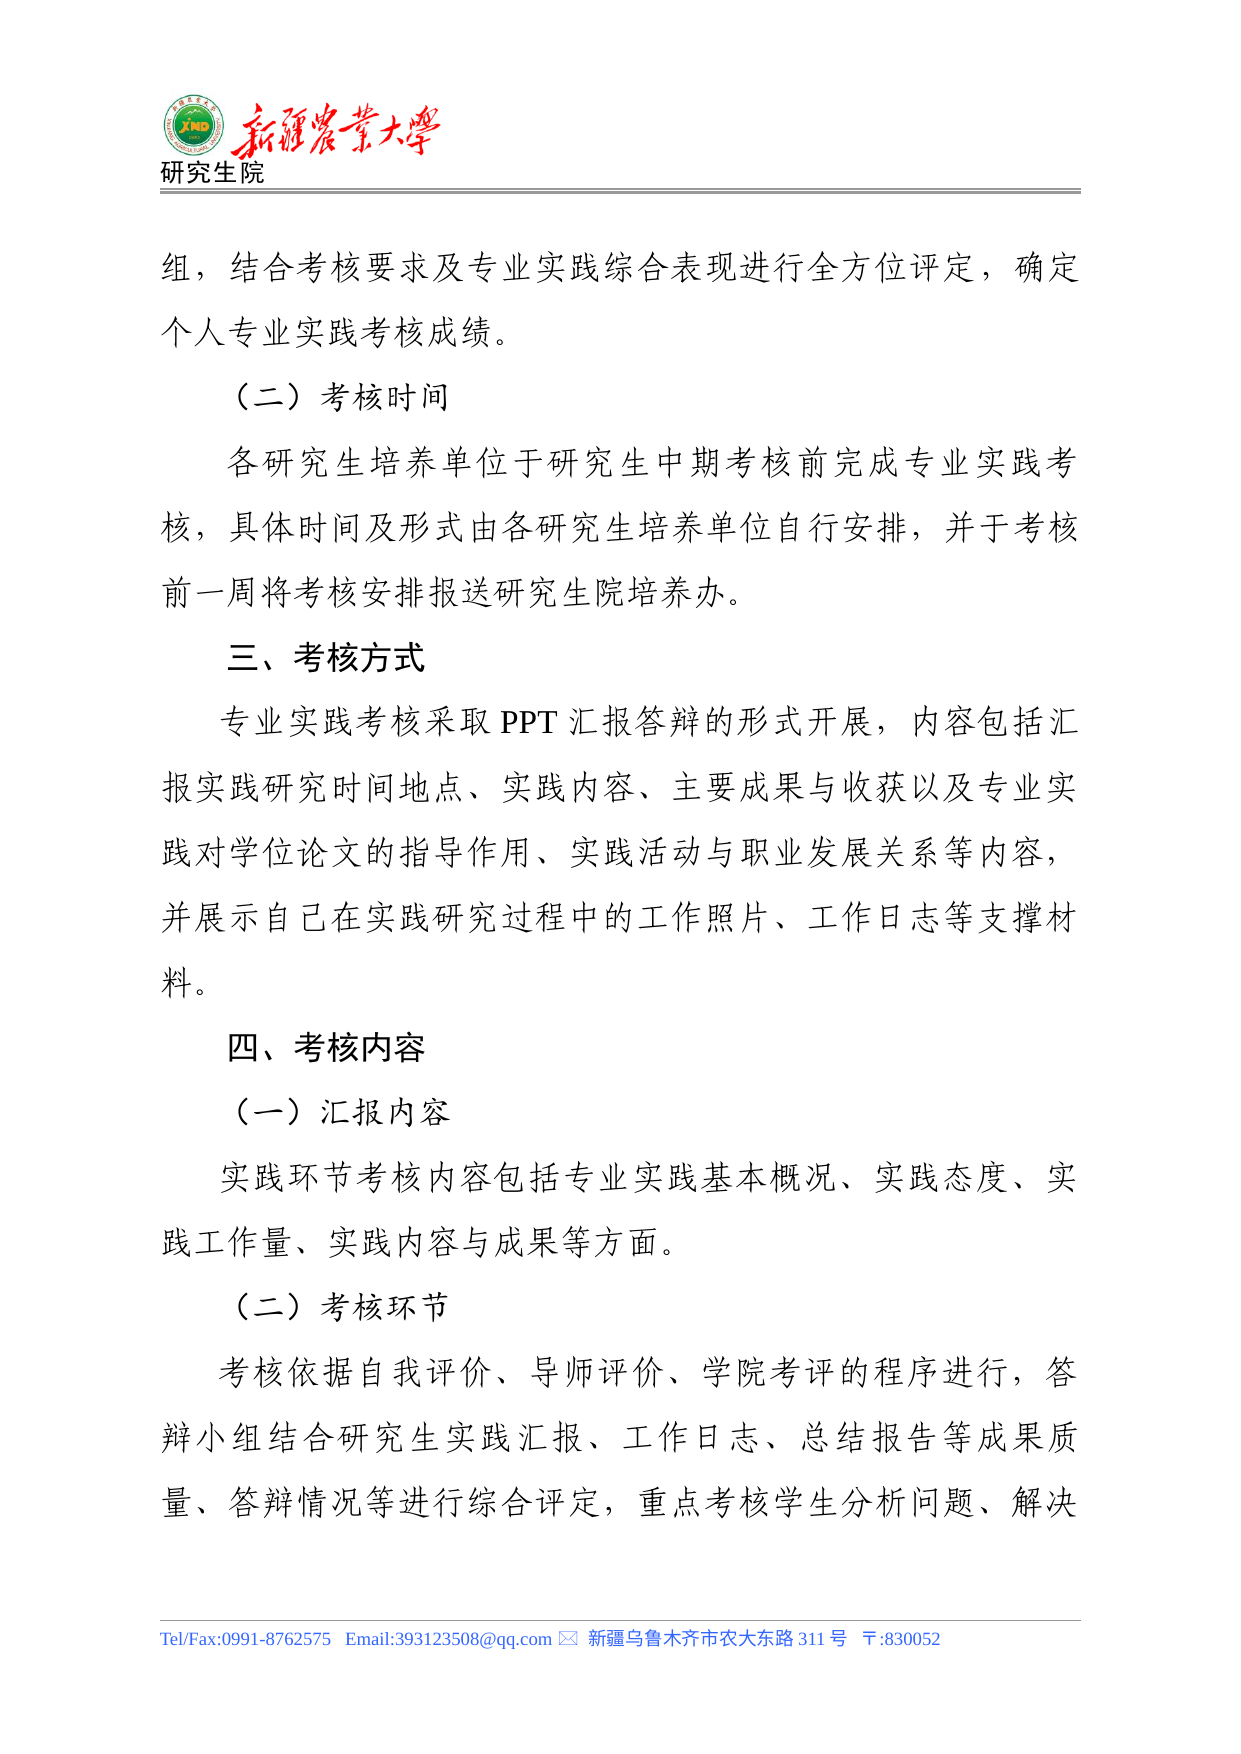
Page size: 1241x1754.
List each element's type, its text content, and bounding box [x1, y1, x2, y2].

text 专业实践考核采取PPT汇报答辩的形式开展，内容包括汇报实践研究时间地点、实践内容、主要成果与收获以及专业实践对学位论文的指导作用、实践活动与职业发展关系等内容，并展示自己在实践研究过程中的工作照片、工作日志等支撑材料。 [159, 688, 1081, 1013]
text （一）汇报内容 [159, 1078, 1081, 1143]
text （二）考核时间 [159, 363, 1081, 428]
picture [159, 88, 444, 162]
text 考核依据自我评价、导师评价、学院考评的程序进行，答辩小组结合研究生实践汇报、工作日志、总结报告等成果质量、答辩情况等进行综合评定，重点考核学生分析问题、解决问题的能力以及在敬业精神、学习态度、求真务实、团结协作等方面的综合素养。 [159, 1338, 1081, 1533]
text （二）考核环节 [159, 1273, 1081, 1338]
text 四、考核内容 [159, 1013, 1081, 1078]
text 实践环节考核内容包括专业实践基本概况、实践态度、实践工作量、实践内容与成果等方面。 [159, 1143, 1081, 1273]
text 各研究生培养单位于研究生中期考核前完成专业实践考核，具体时间及形式由各研究生培养单位自行安排，并于考核前一周将考核安排报送研究生院培养办。 [159, 428, 1081, 623]
text 三、考核方式 [159, 623, 1081, 688]
